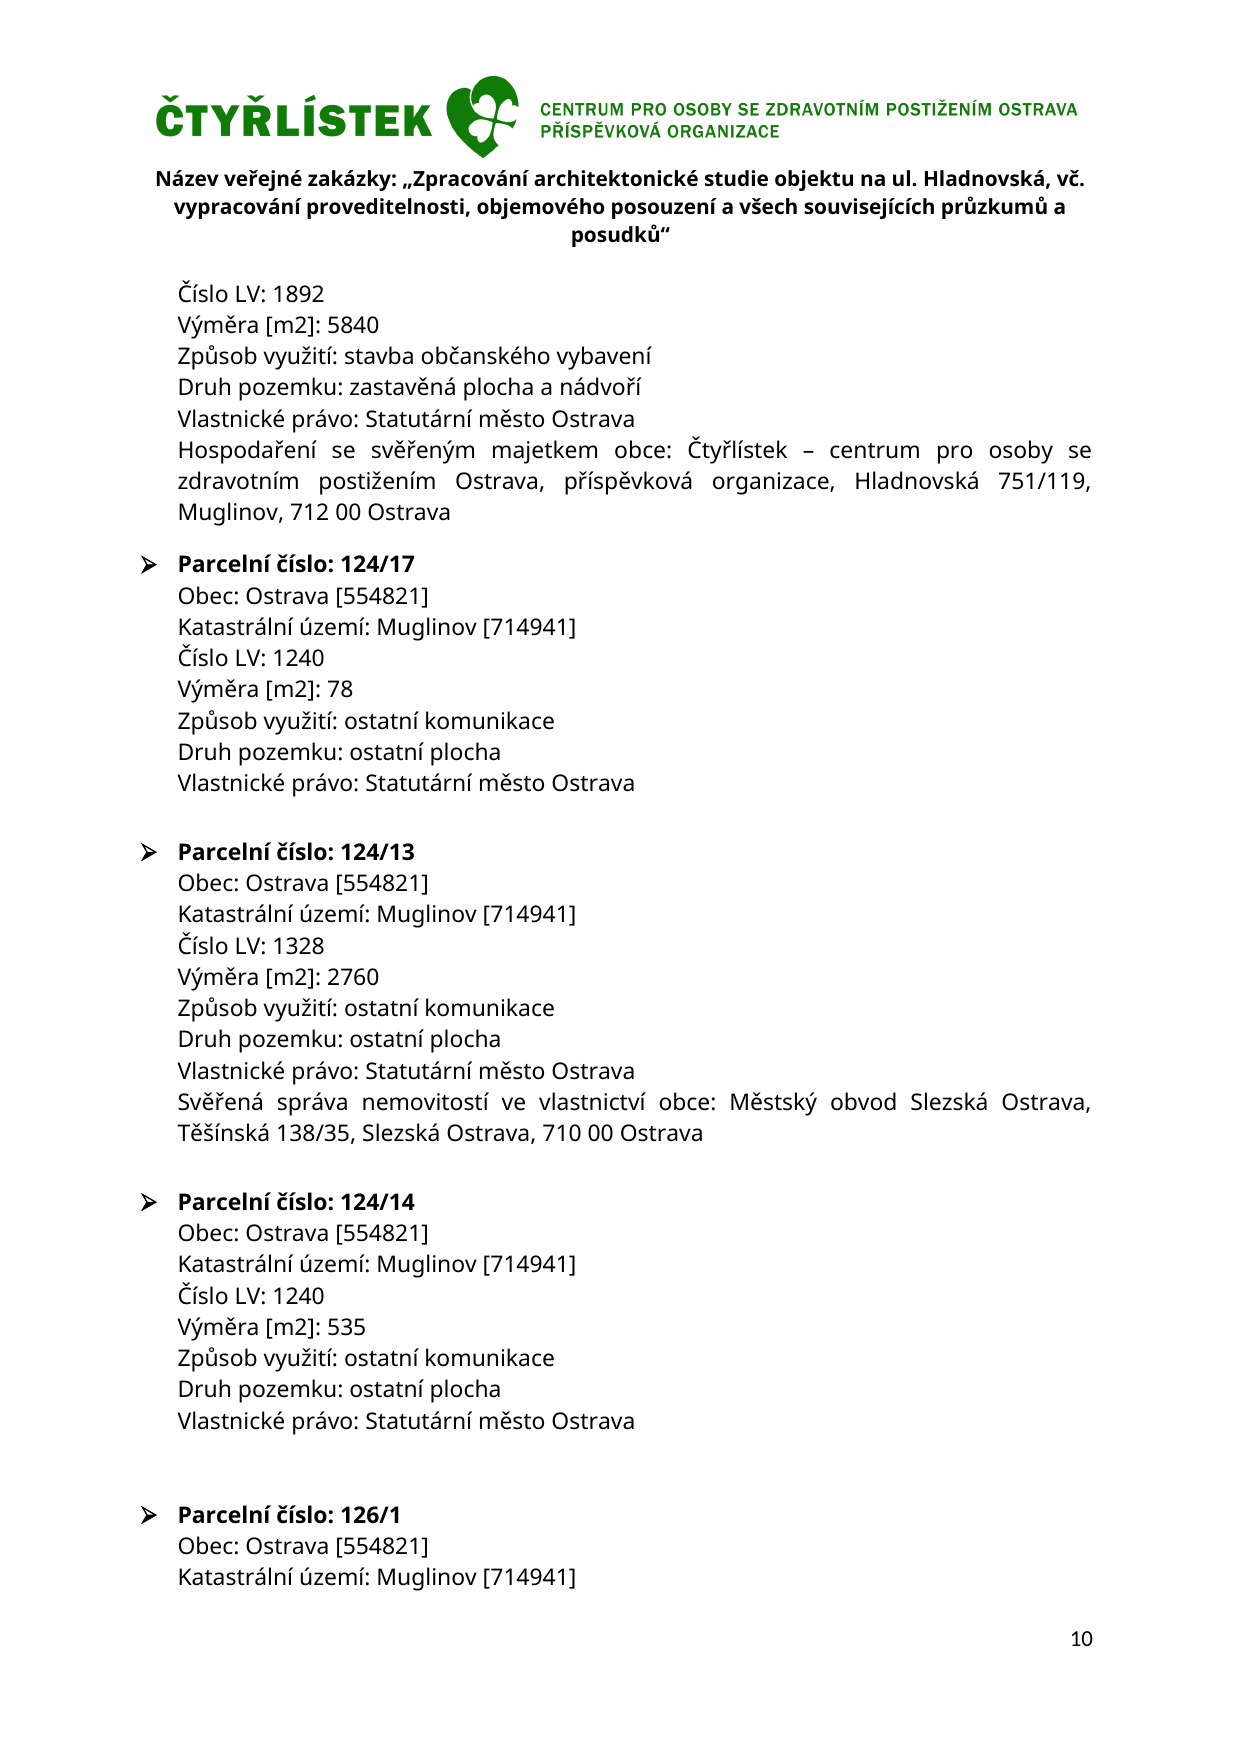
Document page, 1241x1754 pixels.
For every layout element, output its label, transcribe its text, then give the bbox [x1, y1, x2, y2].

text Hospodaření se svěřeným majetkem obce: Čtyřlístek – centrum pro osoby se zdravotním postižením Ostrava, příspěvková organizace, Hladnovská 751/119, Muglinov, 712 00 Ostrava [177, 434, 1093, 527]
text Svěřená správa nemovitostí ve vlastnictví obce: Městský obvod Slezská Ostrava, Těšínská 138/35, Slezská Ostrava, 710 00 Ostrava [177, 1086, 1093, 1148]
text Vlastnické právo: Statutární město Ostrava [177, 767, 1093, 798]
text Katastrální území: Muglinov [714941] [177, 898, 1093, 929]
list Parcelní číslo: 124/14 [140, 1186, 1093, 1217]
text Způsob využití: ostatní komunikace [177, 704, 1093, 736]
text Způsob využití: ostatní komunikace [177, 1342, 1093, 1373]
text Způsob využití: ostatní komunikace [177, 992, 1093, 1023]
text Katastrální území: Muglinov [714941] [177, 1248, 1093, 1279]
text Výměra [m2]: 78 [177, 673, 1093, 704]
text Obec: Ostrava [554821] [140, 867, 1093, 898]
text Obec: Ostrava [554821] [140, 579, 1093, 611]
text Číslo LV: 1328 [177, 929, 1093, 961]
text Obec: Ostrava [554821] [140, 1530, 1093, 1561]
list Parcelní číslo: 124/17 [140, 548, 1093, 579]
text Výměra [m2]: 2760 [177, 961, 1093, 992]
text Vlastnické právo: Statutární město Ostrava [177, 1054, 1093, 1086]
text Katastrální území: Muglinov [714941] [177, 1561, 1093, 1593]
text Číslo LV: 1892 [177, 277, 1093, 309]
list Parcelní číslo: 124/13 [140, 836, 1093, 867]
text Číslo LV: 1240 [177, 1279, 1093, 1311]
text Vlastnické právo: Statutární město Ostrava [177, 1404, 1093, 1436]
text Obec: Ostrava [554821] [140, 1217, 1093, 1248]
text Výměra [m2]: 5840 [177, 309, 1093, 340]
text Číslo LV: 1240 [177, 642, 1093, 673]
text Druh pozemku: zastavěná plocha a nádvoří [177, 371, 1093, 402]
text Druh pozemku: ostatní plocha [177, 1023, 1093, 1054]
text Vlastnické právo: Statutární město Ostrava [177, 402, 1093, 434]
picture [147, 73, 1093, 164]
text Druh pozemku: ostatní plocha [177, 736, 1093, 767]
text Druh pozemku: ostatní plocha [177, 1373, 1093, 1404]
text Způsob využití: stavba občanského vybavení [177, 340, 1093, 371]
text Katastrální území: Muglinov [714941] [177, 611, 1093, 642]
list Parcelní číslo: 126/1 [140, 1499, 1093, 1530]
text Výměra [m2]: 535 [177, 1311, 1093, 1342]
